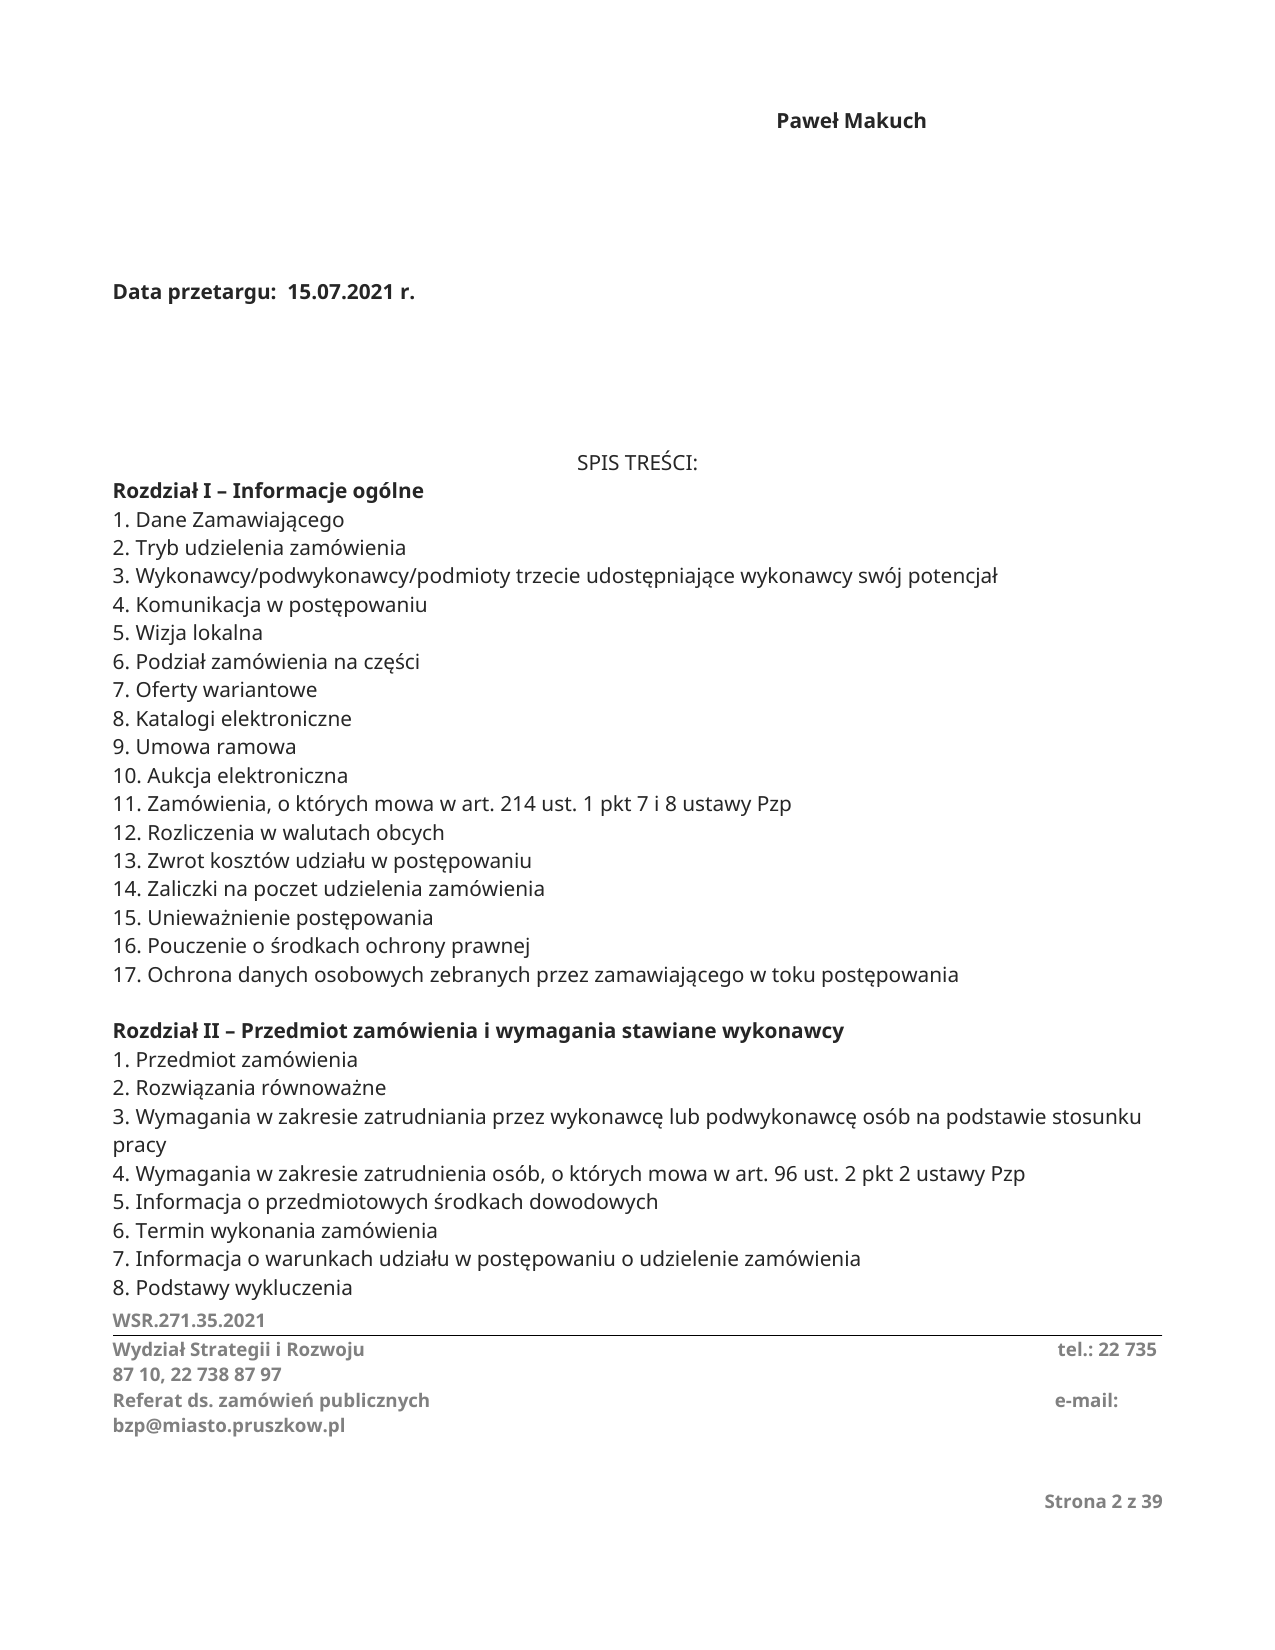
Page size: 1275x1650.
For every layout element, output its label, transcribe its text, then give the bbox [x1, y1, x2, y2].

text 1. Dane Zamawiającego [112, 505, 1162, 533]
text 3. Wykonawcy/podwykonawcy/podmioty trzecie udostępniające wykonawcy swój potencjał [112, 562, 1162, 590]
text Rozdział II – Przedmiot zamówienia i wymagania stawiane wykonawcy [112, 1017, 1162, 1045]
text 3. Wymagania w zakresie zatrudniania przez wykonawcę lub podwykonawcę osób na podstawie stosunku pracy [112, 1102, 1162, 1159]
text 6. Termin wykonania zamówienia [112, 1216, 1162, 1244]
text Data przetargu: 15.07.2021 r. [112, 277, 1162, 306]
text 10. Aukcja elektroniczna [112, 761, 1162, 789]
text 2. Tryb udzielenia zamówienia [112, 533, 1162, 562]
text 4. Komunikacja w postępowaniu [112, 590, 1162, 618]
text 15. Unieważnienie postępowania [112, 903, 1162, 931]
text 4. Wymagania w zakresie zatrudnienia osób, o których mowa w art. 96 ust. 2 pkt 2 ustawy Pzp [112, 1159, 1162, 1187]
text Paweł Makuch [702, 107, 1162, 135]
text 8. Podstawy wykluczenia [112, 1273, 1162, 1301]
text 11. Zamówienia, o których mowa w art. 214 ust. 1 pkt 7 i 8 ustawy Pzp [112, 789, 1162, 818]
text 7. Informacja o warunkach udziału w postępowaniu o udzielenie zamówienia [112, 1244, 1162, 1273]
text 5. Wizja lokalna [112, 618, 1162, 647]
text 13. Zwrot kosztów udziału w postępowaniu [112, 846, 1162, 874]
text Rozdział I – Informacje ogólne [112, 476, 1162, 505]
text 6. Podział zamówienia na części [112, 647, 1162, 675]
text 5. Informacja o przedmiotowych środkach dowodowych [112, 1187, 1162, 1216]
text SPIS TREŚCI: [112, 448, 1162, 476]
text 9. Umowa ramowa [112, 732, 1162, 761]
text 16. Pouczenie o środkach ochrony prawnej [112, 931, 1162, 960]
text 1. Przedmiot zamówienia [112, 1045, 1162, 1073]
text 17. Ochrona danych osobowych zebranych przez zamawiającego w toku postępowania [112, 960, 1162, 988]
text 2. Rozwiązania równoważne [112, 1073, 1162, 1102]
text 12. Rozliczenia w walutach obcych [112, 818, 1162, 846]
text 14. Zaliczki na poczet udzielenia zamówienia [112, 874, 1162, 903]
text 7. Oferty wariantowe [112, 675, 1162, 704]
text 8. Katalogi elektroniczne [112, 704, 1162, 732]
